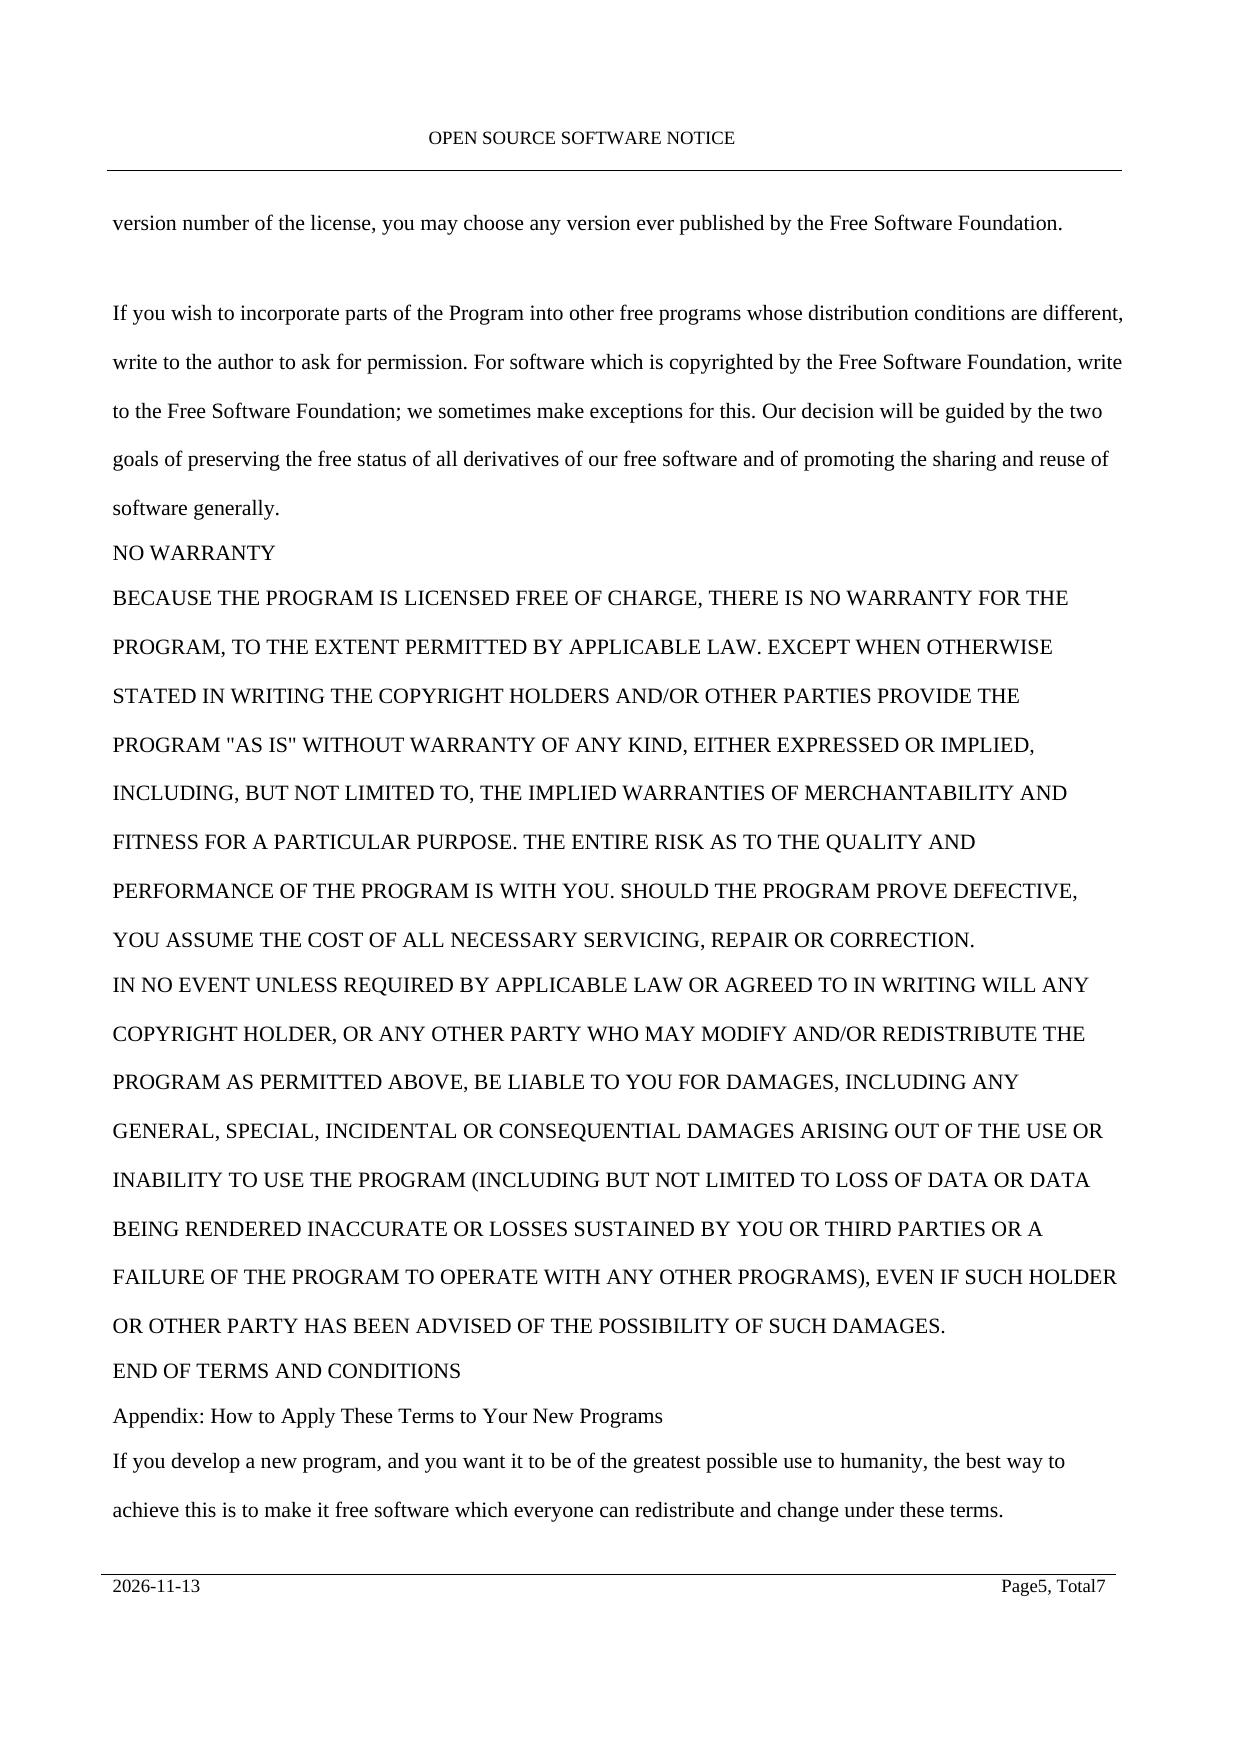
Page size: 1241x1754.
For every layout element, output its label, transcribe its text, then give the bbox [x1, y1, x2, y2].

text If you develop a new program, and you want it to be of the greatest possible use to humanity, the best way to achieve this is to make it free software which everyone can redistribute and change under these terms. [112, 1445, 1128, 1526]
text NO WARRANTY [112, 537, 1128, 569]
text Appendix: How to Apply These Terms to Your New Programs [112, 1399, 1128, 1432]
text END OF TERMS AND CONDITIONS [112, 1354, 1128, 1387]
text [112, 206, 1128, 239]
text BECAUSE THE PROGRAM IS LICENSED FREE OF CHARGE, THERE IS NO WARRANTY FOR THE PROGRAM, TO THE EXTENT PERMITTED BY APPLICABLE LAW. EXCEPT WHEN OTHERWISE STATED IN WRITING THE COPYRIGHT HOLDERS AND/OR OTHER PARTIES PROVIDE THE PROGRAM "AS IS" WITHOUT WARRANTY OF ANY KIND, EITHER EXPRESSED OR IMPLIED, INCLUDING, BUT NOT LIMITED TO, THE IMPLIED WARRANTIES OF MERCHANTABILITY AND FITNESS FOR A PARTICULAR PURPOSE. THE ENTIRE RISK AS TO THE QUALITY AND PERFORMANCE OF THE PROGRAM IS WITH YOU. SHOULD THE PROGRAM PROVE DEFECTIVE, YOU ASSUME THE COST OF ALL NECESSARY SERVICING, REPAIR OR CORRECTION. [112, 582, 1128, 956]
text If you wish to incorporate parts of the Program into other free programs whose distribution conditions are different, write to the author to ask for permission. For software which is copyrighted by the Free Software Foundation, write to the Free Software Foundation; we sometimes make exceptions for this. Our decision will be guided by the two goals of preserving the free status of all derivatives of our free software and of promoting the sharing and reuse of software generally. [112, 297, 1128, 524]
text IN NO EVENT UNLESS REQUIRED BY APPLICABLE LAW OR AGREED TO IN WRITING WILL ANY COPYRIGHT HOLDER, OR ANY OTHER PARTY WHO MAY MODIFY AND/OR REDISTRIBUTE THE PROGRAM AS PERMITTED ABOVE, BE LIABLE TO YOU FOR DAMAGES, INCLUDING ANY GENERAL, SPECIAL, INCIDENTAL OR CONSEQUENTIAL DAMAGES ARISING OUT OF THE USE OR INABILITY TO USE THE PROGRAM (INCLUDING BUT NOT LIMITED TO LOSS OF DATA OR DATA BEING RENDERED INACCURATE OR LOSSES SUSTAINED BY YOU OR THIRD PARTIES OR A FAILURE OF THE PROGRAM TO OPERATE WITH ANY OTHER PROGRAMS), EVEN IF SUCH HOLDER OR OTHER PARTY HAS BEEN ADVISED OF THE POSSIBILITY OF SUCH DAMAGES. [112, 968, 1128, 1342]
